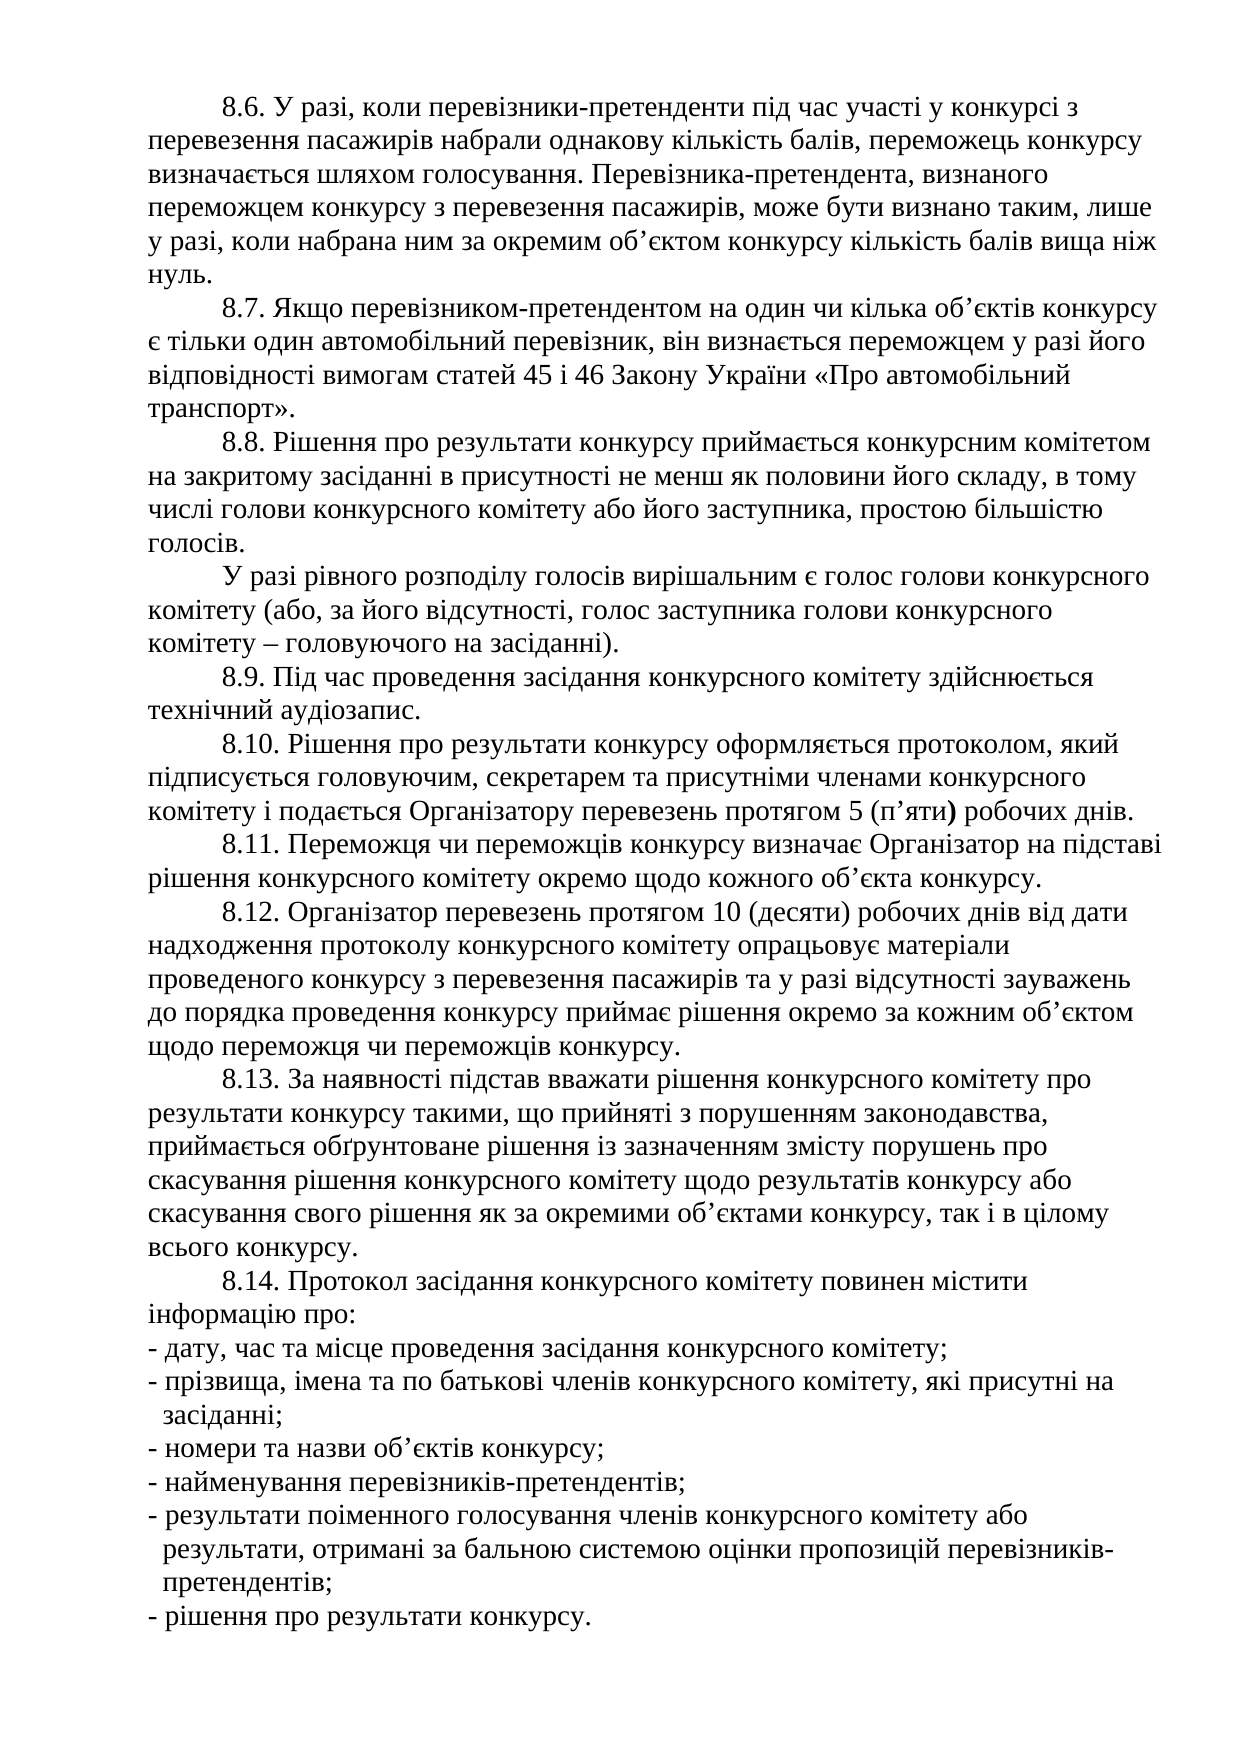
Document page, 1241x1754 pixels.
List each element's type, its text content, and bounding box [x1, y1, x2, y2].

text - прізвища, імена та по батькові членів конкурсного комітету, які присутні на [148, 1363, 1167, 1397]
text - рішення про результати конкурсу. [148, 1598, 1167, 1632]
text 8.13. За наявності підстав вважати рішення конкурсного комітету про результати конкурсу такими, що прийняті з порушенням законодавства, приймається обґрунтоване рішення із зазначенням змісту порушень про скасування рішення конкурсного комітету щодо результатів конкурсу або скасування свого рішення як за окремими об’єктами конкурсу, так і в цілому всього конкурсу. [148, 1061, 1167, 1263]
text 8.7. Якщо перевізником-претендентом на один чи кілька об’єктів конкурсу є тільки один автомобільний перевізник, він визнається переможцем у разі його відповідності вимогам статей 45 і 46 Закону України «Про автомобільний транспорт». [148, 290, 1167, 424]
text 8.14. Протокол засідання конкурсного комітету повинен містити інформацію про: [148, 1263, 1167, 1330]
text 8.9. Під час проведення засідання конкурсного комітету здійснюється технічний аудіозапис. [148, 659, 1167, 726]
text 8.12. Організатор перевезень протягом 10 (десяти) робочих днів від дати надходження протоколу конкурсного комітету опрацьовує матеріали проведеного конкурсу з перевезення пасажирів та у разі відсутності зауважень до порядка проведення конкурсу приймає рішення окремо за кожним об’єктом щодо переможця чи переможців конкурсу. [148, 894, 1167, 1061]
text 8.8. Рішення про результати конкурсу приймається конкурсним комітетом на закритому засіданні в присутності не менш як половини його складу, в тому числі голови конкурсного комітету або його заступника, простою більшістю голосів. [148, 424, 1167, 558]
text 8.6. У разі, коли перевізники-претенденти під час участі у конкурсі з перевезення пасажирів набрали однакову кількість балів, переможець конкурсу визначається шляхом голосування. Перевізника-претендента, визнаного переможцем конкурсу з перевезення пасажирів, може бути визнано таким, лише у разі, коли набрана ним за окремим об’єктом конкурсу кількість балів вища ніж нуль. [148, 89, 1167, 290]
text 8.11. Переможця чи переможців конкурсу визначає Організатор на підставі рішення конкурсного комітету окремо щодо кожного об’єкта конкурсу. [148, 827, 1167, 894]
text У разі рівного розподілу голосів вирішальним є голос голови конкурсного комітету (або, за його відсутності, голос заступника голови конкурсного комітету – головуючого на засіданні). [148, 558, 1167, 659]
text - найменування перевізників-претендентів; [148, 1464, 1167, 1497]
text - номери та назви об’єктів конкурсу; [148, 1430, 1167, 1464]
text - результати поіменного голосування членів конкурсного комітету або [148, 1497, 1167, 1531]
text результати, отримані за бальною системою оцінки пропозицій перевізників- [148, 1531, 1167, 1564]
text - дату, час та місце проведення засідання конкурсного комітету; [148, 1330, 1167, 1363]
text засіданні; [148, 1397, 1167, 1430]
text 8.10. Рішення про результати конкурсу оформляється протоколом, який підписується головуючим, секретарем та присутніми членами конкурсного комітету і подається Організатору перевезень протягом 5 (п’яти) робочих днів. [148, 726, 1167, 827]
text претендентів; [148, 1564, 1167, 1598]
